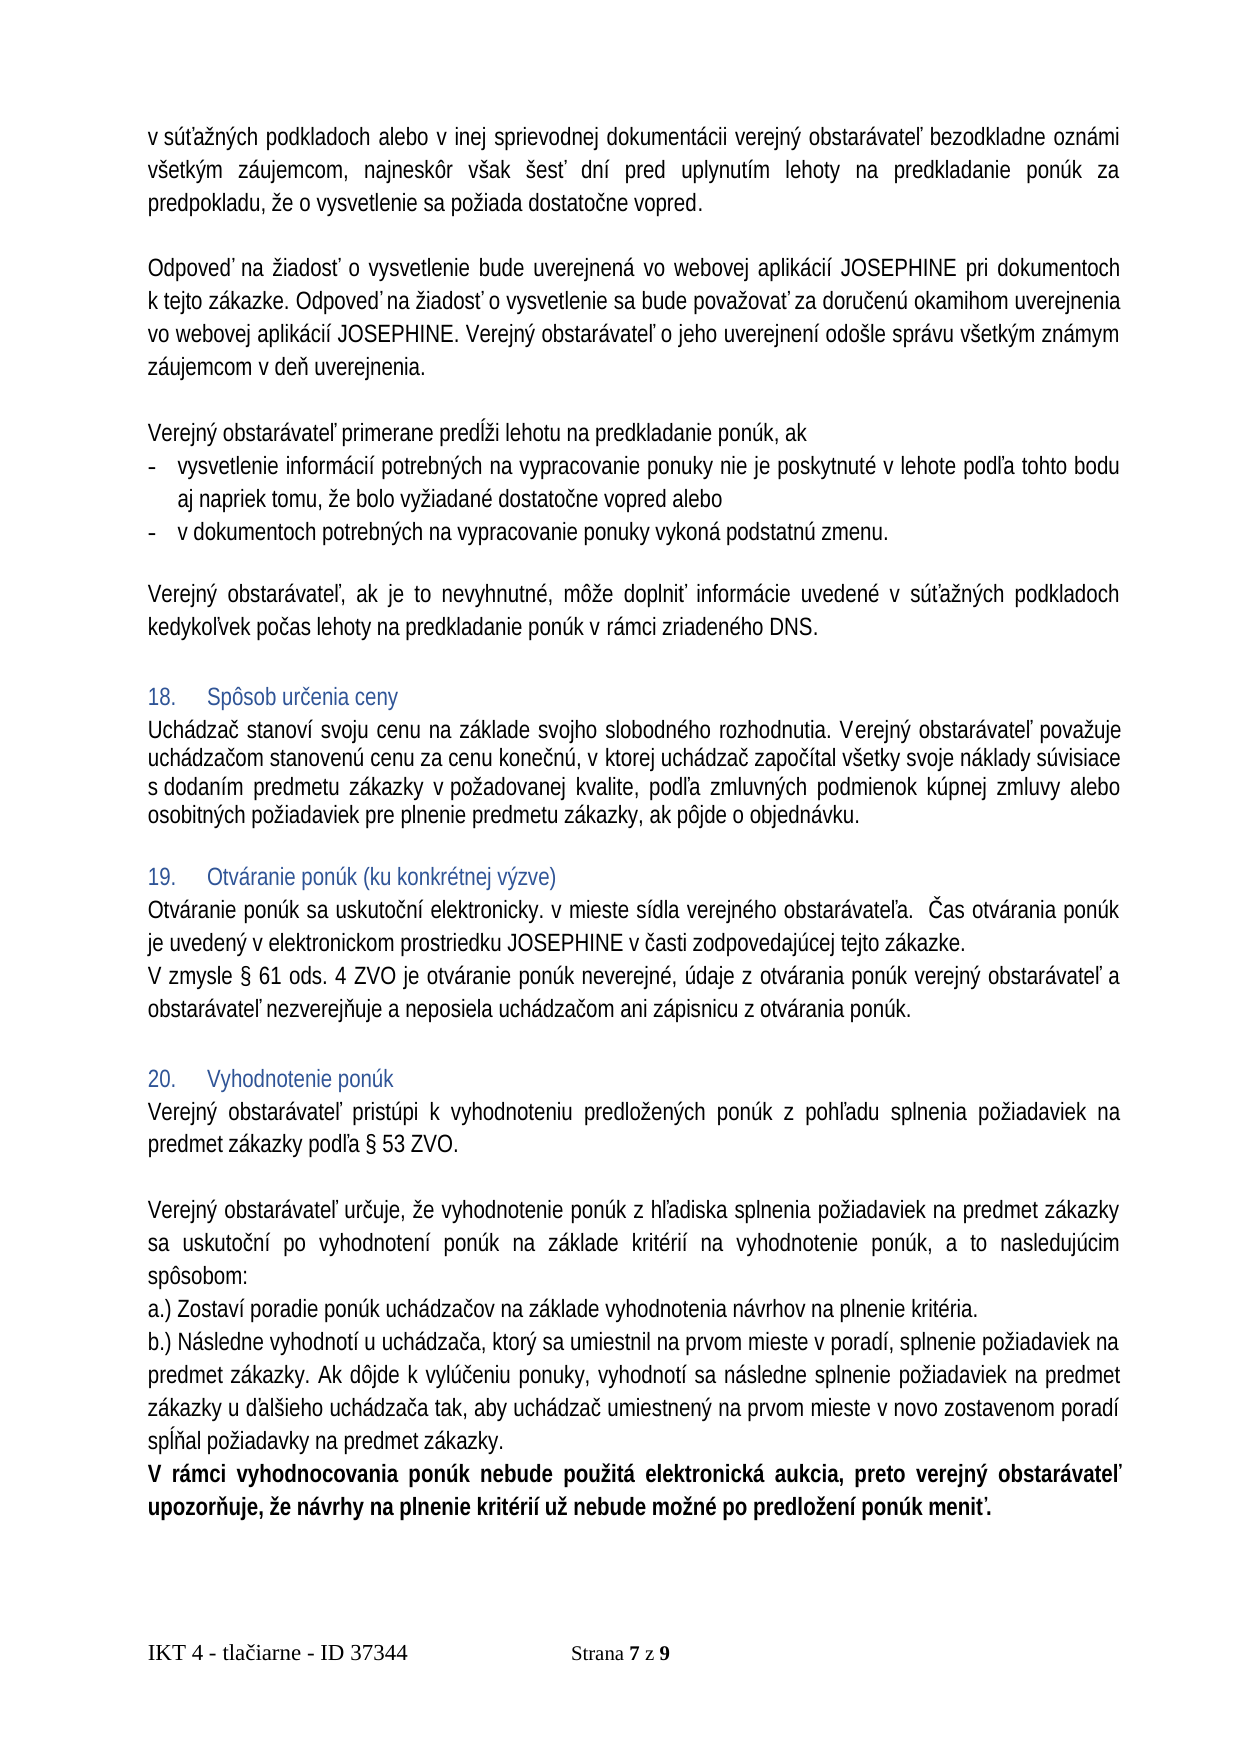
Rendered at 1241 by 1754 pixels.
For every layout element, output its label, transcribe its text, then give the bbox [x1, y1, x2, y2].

text Verejný obstarávateľ pristúpi k vyhodnoteniu predložených ponúk z pohľadu splnenia požiadaviek na predmet zákazky podľa § 53 ZVO. [148, 1097, 1122, 1158]
text Uchádzač stanoví svoju cenu na základe svojho slobodného rozhodnutia. Verejný obstarávateľ považuje uchádzačom stanovenú cenu za cenu konečnú, v ktorej uchádzač započítal všetky svoje náklady súvisiace s dodaním predmetu zákazky v požadovanej kvalite, podľa zmluvných podmienok kúpnej zmluvy alebo osobitných požiadaviek pre plnenie predmetu zákazky, ak pôjde o objednávku. [148, 714, 1122, 829]
list v dokumentoch potrebných na vypracovanie ponuky vykoná podstatnú zmenu. [148, 517, 1122, 546]
text b.) Následne vyhodnotí u uchádzača, ktorý sa umiestnil na prvom mieste v poradí, splnenie požiadaviek na predmet zákazky. Ak dôjde k vylúčeniu ponuky, vyhodnotí sa následne splnenie požiadaviek na predmet zákazky u ďalšieho uchádzača tak, aby uchádzač umiestnený na prvom mieste v novo zostavenom poradí spĺňal požiadavky na predmet zákazky. [148, 1327, 1122, 1454]
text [148, 122, 1122, 216]
text V zmysle § 61 ods. 4 ZVO je otváranie ponúk neverejné, údaje z otvárania ponúk verejný obstarávateľ a obstarávateľ nezverejňuje a neposiela uchádzačom ani zápisnicu z otvárania ponúk. [148, 961, 1122, 1022]
subtitle Spôsob určenia ceny [148, 682, 1122, 710]
text V rámci vyhodnocovania ponúk nebude použitá elektronická aukcia, preto verejný obstarávateľ upozorňuje, že návrhy na plnenie kritérií už nebude možné po predložení ponúk meniť. [148, 1459, 1122, 1520]
text Verejný obstarávateľ, ak je to nevyhnutné, môže doplniť informácie uvedené v súťažných podkladoch kedykoľvek počas lehoty na predkladanie ponúk v rámci zriadeného DNS. [148, 579, 1122, 640]
text Verejný obstarávateľ primerane predĺži lehotu na predkladanie ponúk, ak [148, 418, 1122, 447]
text Verejný obstarávateľ určuje, že vyhodnotenie ponúk z hľadiska splnenia požiadaviek na predmet zákazky sa uskutoční po vyhodnotení ponúk na základe kritérií na vyhodnotenie ponúk, a to nasledujúcim spôsobom: [148, 1195, 1122, 1290]
subtitle Otváranie ponúk (ku konkrétnej výzve) [148, 862, 1122, 891]
text Otváranie ponúk sa uskutoční elektronicky. v mieste sídla verejného obstarávateľa. Čas otvárania ponúk je uvedený v elektronickom prostriedku JOSEPHINE v časti zodpovedajúcej tejto zákazke. [148, 895, 1122, 956]
text a.) Zostaví poradie ponúk uchádzačov na základe vyhodnotenia návrhov na plnenie kritéria. [148, 1294, 1122, 1323]
subtitle Vyhodnotenie ponúk [148, 1064, 1122, 1092]
list vysvetlenie informácií potrebných na vypracovanie ponuky nie je poskytnuté v lehote podľa tohto bodu aj napriek tomu, že bolo vyžiadané dostatočne vopred alebo [148, 451, 1122, 513]
text Odpoveď na žiadosť o vysvetlenie bude uverejnená vo webovej aplikácií JOSEPHINE pri dokumentoch k tejto zákazke. Odpoveď na žiadosť o vysvetlenie sa bude považovať za doručenú okamihom uverejnenia vo webovej aplikácií JOSEPHINE. Verejný obstarávateľ o jeho uverejnení odošle správu všetkým známym záujemcom v deň uverejnenia. [148, 253, 1122, 381]
